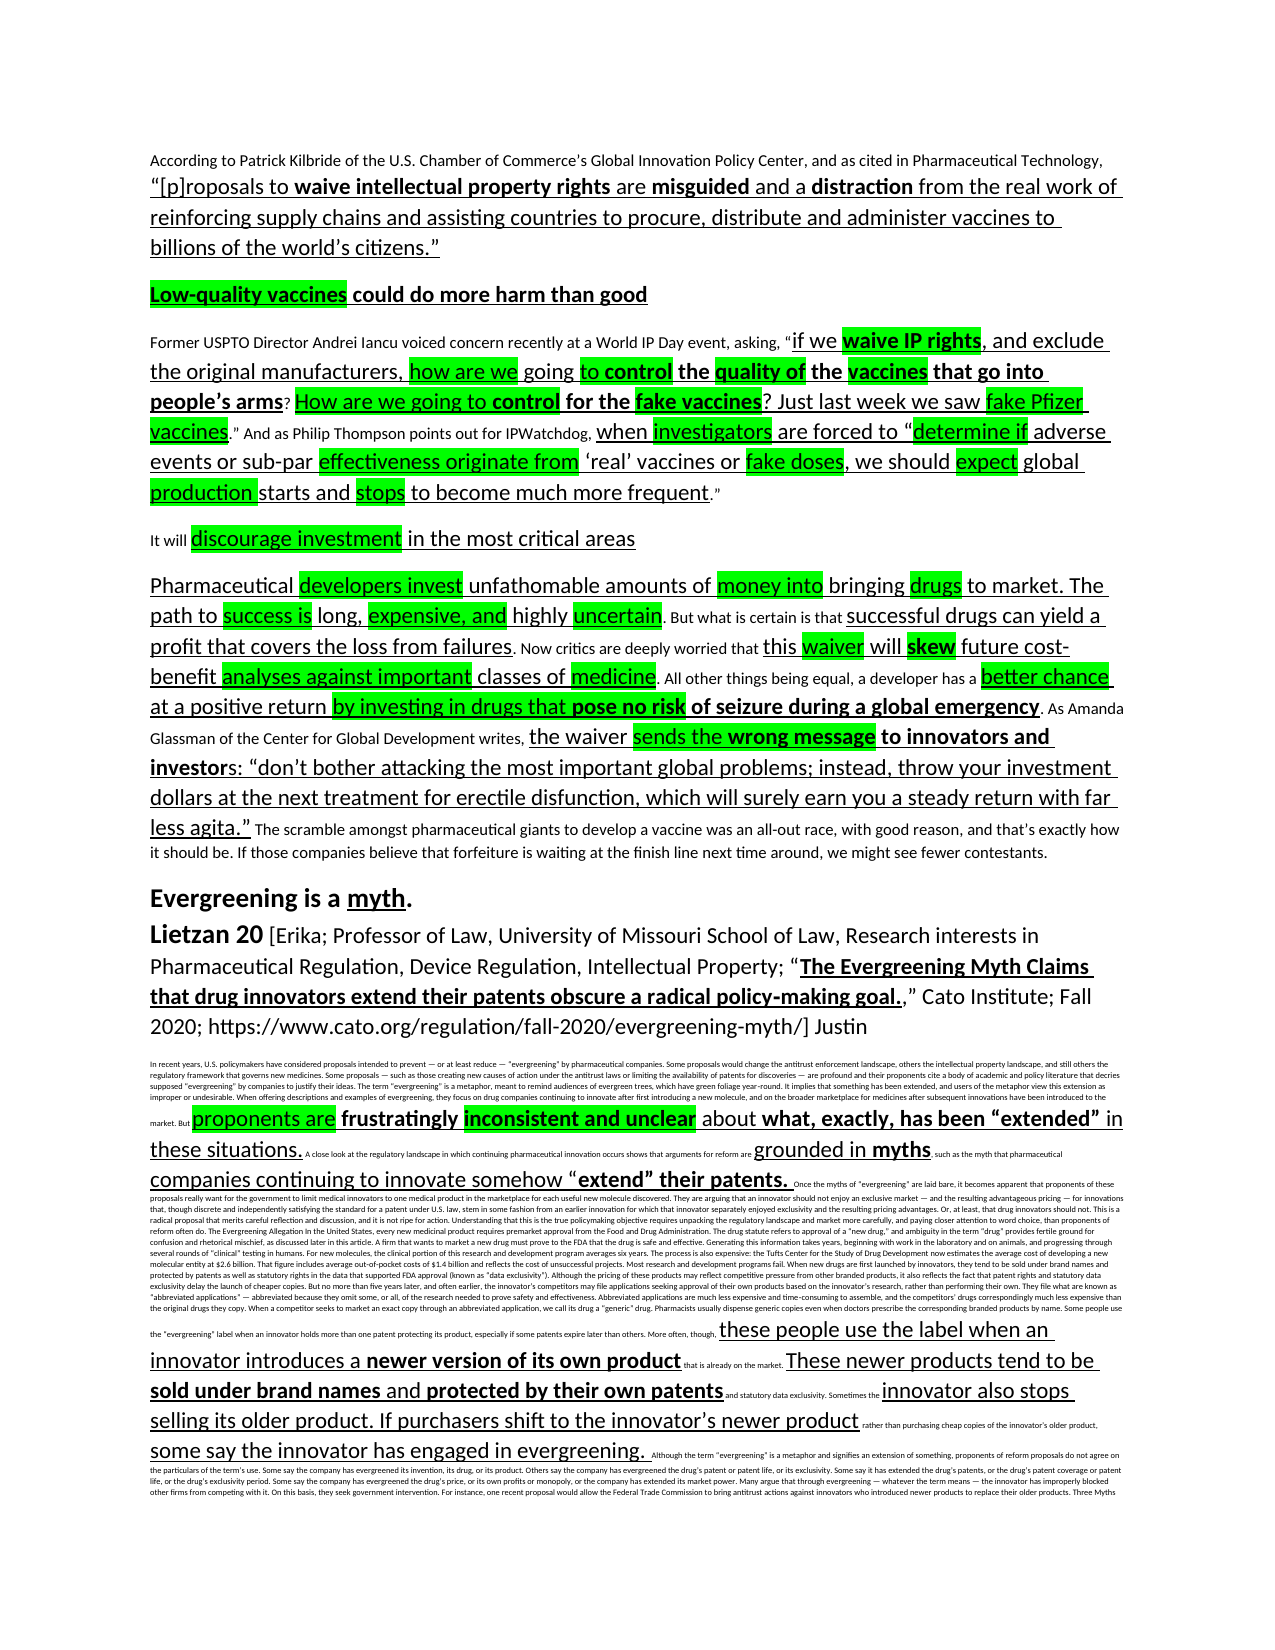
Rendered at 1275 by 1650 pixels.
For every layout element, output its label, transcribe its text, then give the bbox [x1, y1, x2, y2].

text Low-quality vaccines could do more harm than good [347, 280, 1125, 308]
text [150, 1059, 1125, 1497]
text Lietzan 20 [Erika; Professor of Law, University of Missouri School of Law, Research interests in Pharmaceutical Regulation, Device Regulation, Intellectual Property; “The Evergreening Myth Claims that drug innovators extend their patents obscure a radical policy‐​making goal.,” Cato Institute; Fall 2020; https://www.cato.org/regulation/fall-2020/evergreening-myth/] Justin [150, 917, 1125, 1041]
subtitle Evergreening is a myth. [150, 881, 1125, 914]
text Former USPTO Director Andrei Iancu voiced concern recently at a World IP Day event, asking, “if we waive IP rights, and exclude the original manufacturers, how are we going to control the quality of the vaccines that go into people’s arms? How are we going to control for the fake vaccines? Just last week we saw fake Pfizer vaccines.” And as Philip Thompson points out for IPWatchdog, when investigators are forced to “determine if adverse events or sub-par effectiveness originate from ‘real’ vaccines or fake doses, we should expect global production starts and stops to become much more frequent.” [150, 327, 1125, 506]
text It will discourage investment in the most critical areas [150, 524, 1125, 553]
text Pharmaceutical developers invest unfathomable amounts of money into bringing drugs to market. The path to success is long, expensive, and highly uncertain. But what is certain is that successful drugs can yield a profit that covers the loss from failures. Now critics are deeply worried that this waiver will skew future cost-benefit analyses against important classes of medicine. All other things being equal, a developer has a better chance at a positive return by investing in drugs that pose no risk of seizure during a global emergency. As Amanda Glassman of the Center for Global Development writes, the waiver sends the wrong message to innovators and investors: “don’t bother attacking the most important global problems; instead, throw your investment dollars at the next treatment for erectile disfunction, which will surely earn you a steady return with far less agita.” The scramble amongst pharmaceutical giants to develop a vaccine was an all-out race, with good reason, and that’s exactly how it should be. If those companies believe that forfeiture is waiting at the finish line next time around, we might see fewer contestants. [150, 571, 1125, 863]
text According to Patrick Kilbride of the U.S. Chamber of Commerce’s Global Innovation Policy Center, and as cited in Pharmaceutical Technology, “[p]roposals to waive intellectual property rights are misguided and a distraction from the real work of reinforcing supply chains and assisting countries to procure, distribute and administer vaccines to billions of the world’s citizens.” [150, 150, 1125, 261]
